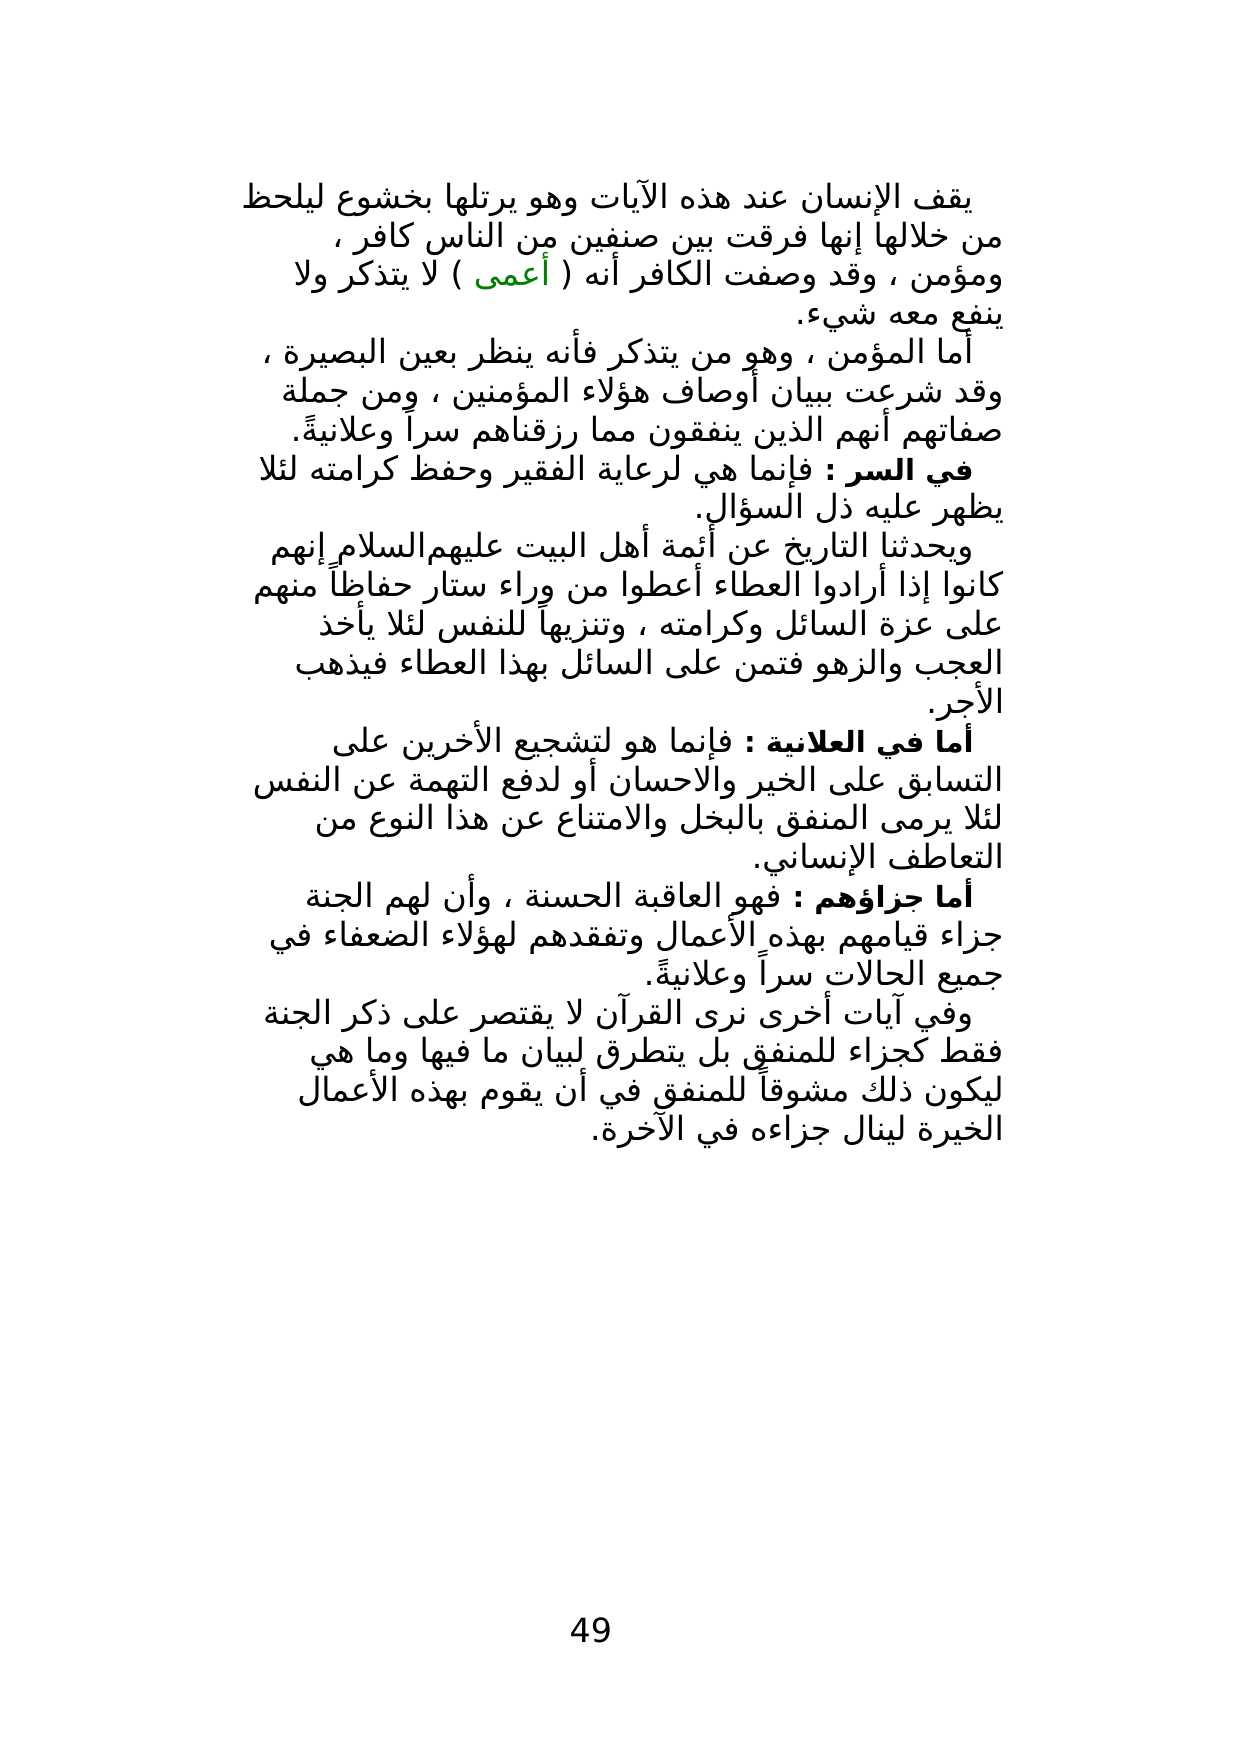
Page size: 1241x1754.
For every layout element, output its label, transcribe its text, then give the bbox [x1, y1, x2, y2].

text أما في العلانية : فإنما هو لتشجيع الأخرين على التسابق على الخير والاحسان أو لدفع التهمة عن النفس لئلا يرمى المنفق بالبخل والامتناع عن هذا النوع من التعاطف الإنساني. [236, 721, 1004, 877]
text في السر : فإنما هي لرعاية الفقير وحفظ كرامته لئلا يظهر عليه ذل السؤال. [236, 449, 1004, 527]
text يقف الإنسان عند هذه الآيات وهو يرتلها بخشوع ليلحظ من خلالها إنها فرقت بين صنفين من الناس كافر ، ومؤمن ، وقد وصفت الكافر أنه ( أعمى ) لا يتذكر ولا ينفع معه شيء. [236, 177, 1004, 333]
text أما جزاؤهم : فهو العاقبة الحسنة ، وأن لهم الجنة جزاء قيامهم بهذه الأعمال وتفقدهم لهؤلاء الضعفاء في جميع الحالات سراً وعلانيةً. [236, 877, 1004, 993]
text ويحدثنا التاريخ عن أئمة أهل البيت عليهم‌السلام إنهم كانوا إذا أرادوا العطاء أعطوا من وراء ستار حفاظاً منهم على عزة السائل وكرامته ، وتنزيهاً للنفس لئلا يأخذ العجب والزهو فتمن على السائل بهذا العطاء فيذهب الأجر. [236, 527, 1004, 721]
text أما المؤمن ، وهو من يتذكر فأنه ينظر بعين البصيرة ، وقد شرعت ببيان أوصاف هؤلاء المؤمنين ، ومن جملة صفاتهم أنهم الذين ينفقون مما رزقناهم سراً وعلانيةً. [236, 333, 1004, 449]
text وفي آيات أخرى نرى القرآن لا يقتصر على ذكر الجنة فقط كجزاء للمنفق بل يتطرق لبيان ما فيها وما هي ليكون ذلك مشوقاً للمنفق في أن يقوم بهذه الأعمال الخيرة لينال جزاءه في الآخرة. [236, 993, 1004, 1148]
